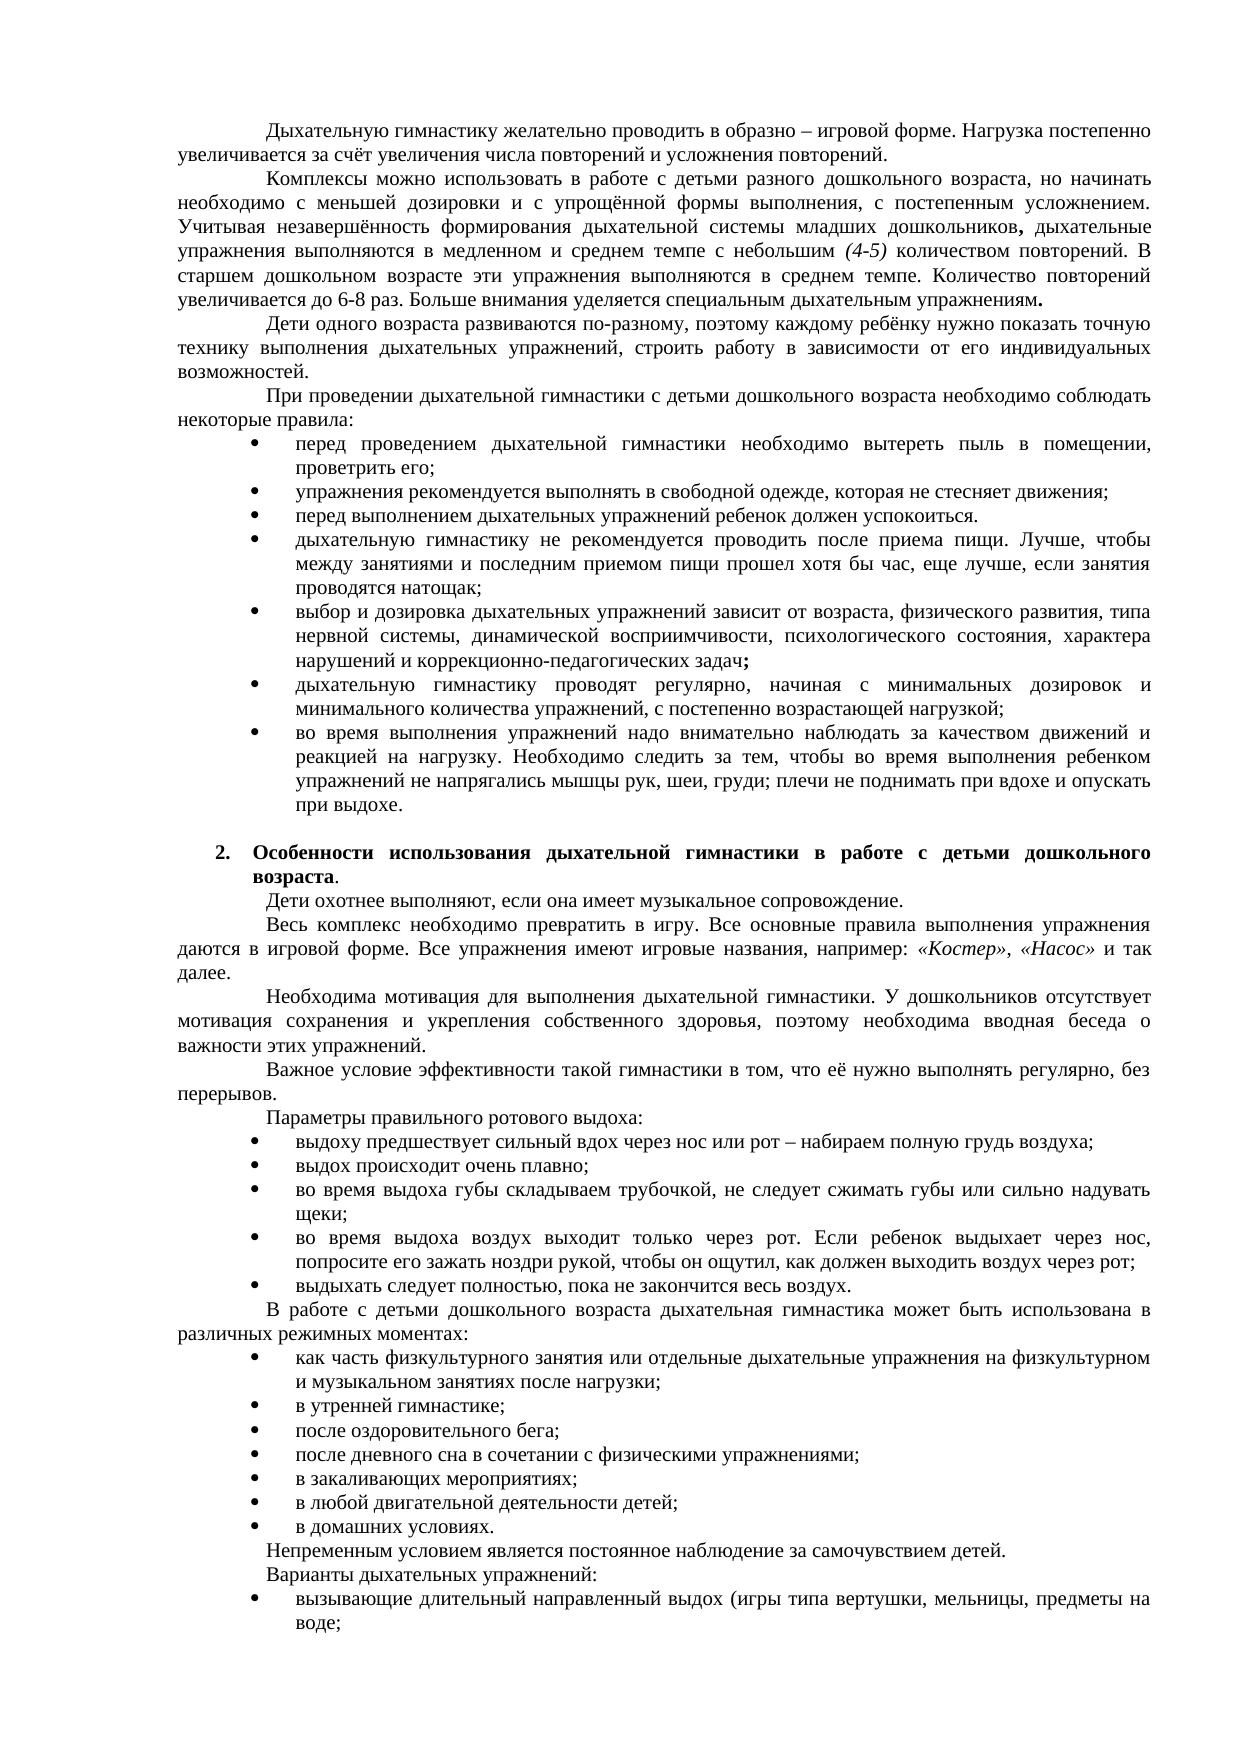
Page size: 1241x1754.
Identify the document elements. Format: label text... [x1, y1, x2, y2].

list вызывающие длительный направленный выдох (игры типа вертушки, мельницы, предметы на воде; [251, 1586, 1152, 1634]
list как часть физкультурного занятия или отдельные дыхательные упражнения на физкультурном и музыкальном занятиях после нагрузки; [251, 1345, 1152, 1393]
list Особенности использования дыхательной гимнастики в работе с детьми дошкольного возраста. [215, 840, 1152, 888]
text Важное условие эффективности такой гимнастики в том, что её нужно выполнять регулярно, без перерывов. [177, 1057, 1152, 1105]
list выдыхать следует полностью, пока не закончится весь воздух. [251, 1273, 1152, 1297]
list перед выполнением дыхательных упражнений ребенок должен успокоиться. [251, 503, 1152, 527]
text При проведении дыхательной гимнастики с детьми дошкольного возраста необходимо соблюдать некоторые правила: [177, 383, 1152, 431]
list выдоху предшествует сильный вдох через нос или рот – набираем полную грудь воздуха; [251, 1129, 1152, 1153]
text Весь комплекс необходимо превратить в игру. Все основные правила выполнения упражнения даются в игровой форме. Все упражнения имеют игровые названия, например: «Костер», «Насос» и так далее. [177, 912, 1152, 984]
list перед проведением дыхательной гимнастики необходимо вытереть пыль в помещении, проветрить его; [251, 431, 1152, 479]
list в утренней гимнастике; [251, 1393, 1152, 1417]
list во время выполнения упражнений надо внимательно наблюдать за качеством движений и реакцией на нагрузку. Необходимо следить за тем, чтобы во время выполнения ребенком упражнений не напрягались мышцы рук, шеи, груди; плечи не поднимать при вдохе и опускать при выдохе. [251, 720, 1152, 816]
list дыхательную гимнастику не рекомендуется проводить после приема пищи. Лучше, чтобы между занятиями и последним приемом пищи прошел хотя бы час, еще лучше, если занятия проводятся натощак; [251, 527, 1152, 599]
list упражнения рекомендуется выполнять в свободной одежде, которая не стесняет движения; [251, 479, 1152, 503]
text Параметры правильного ротового выдоха: [177, 1105, 1152, 1129]
text Дети одного возраста развиваются по-разному, поэтому каждому ребёнку нужно показать точную технику выполнения дыхательных упражнений, строить работу в зависимости от его индивидуальных возможностей. [177, 311, 1152, 383]
text Дыхательную гимнастику желательно проводить в образно – игровой форме. Нагрузка постепенно увеличивается за счёт увеличения числа повторений и усложнения повторений. [177, 118, 1152, 166]
text Варианты дыхательных упражнений: [177, 1562, 1152, 1586]
list в любой двигательной деятельности детей; [251, 1490, 1152, 1514]
list после оздоровительного бега; [251, 1417, 1152, 1442]
list дыхательную гимнастику проводят регулярно, начиная с минимальных дозировок и минимального количества упражнений, с постепенно возрастающей нагрузкой; [251, 672, 1152, 720]
list выбор и дозировка дыхательных упражнений зависит от возраста, физического развития, типа нервной системы, динамической восприимчивости, психологического состояния, характера нарушений и коррекционно-педагогических задач; [251, 599, 1152, 672]
text Необходима мотивация для выполнения дыхательной гимнастики. У дошкольников отсутствует мотивация сохранения и укрепления собственного здоровья, поэтому необходима вводная беседа о важности этих упражнений. [177, 984, 1152, 1057]
list после дневного сна в сочетании с физическими упражнениями; [251, 1442, 1152, 1466]
list во время выдоха воздух выходит только через рот. Если ребенок выдыхает через нос, попросите его зажать ноздри рукой, чтобы он ощутил, как должен выходить воздух через рот; [251, 1225, 1152, 1273]
text Комплексы можно использовать в работе с детьми разного дошкольного возраста, но начинать необходимо с меньшей дозировки и с упрощённой формы выполнения, с постепенным усложнением. Учитывая незавершённость формирования дыхательной системы младших дошкольников, дыхательные упражнения выполняются в медленном и среднем темпе с небольшим (4-5) количеством повторений. В старшем дошкольном возрасте эти упражнения выполняются в среднем темпе. Количество повторений увеличивается до 6-8 раз. Больше внимания уделяется специальным дыхательным упражнениям. [177, 166, 1152, 311]
text Дети охотнее выполняют, если она имеет музыкальное сопровождение. [177, 888, 1152, 912]
text Непременным условием является постоянное наблюдение за самочувствием детей. [177, 1538, 1152, 1562]
list выдох происходит очень плавно; [251, 1153, 1152, 1177]
text В работе с детьми дошкольного возраста дыхательная гимнастика может быть использована в различных режимных моментах: [177, 1297, 1152, 1345]
list в домашних условиях. [251, 1514, 1152, 1538]
list во время выдоха губы складываем трубочкой, не следует сжимать губы или сильно надувать щеки; [251, 1177, 1152, 1225]
list в закаливающих мероприятиях; [251, 1466, 1152, 1490]
